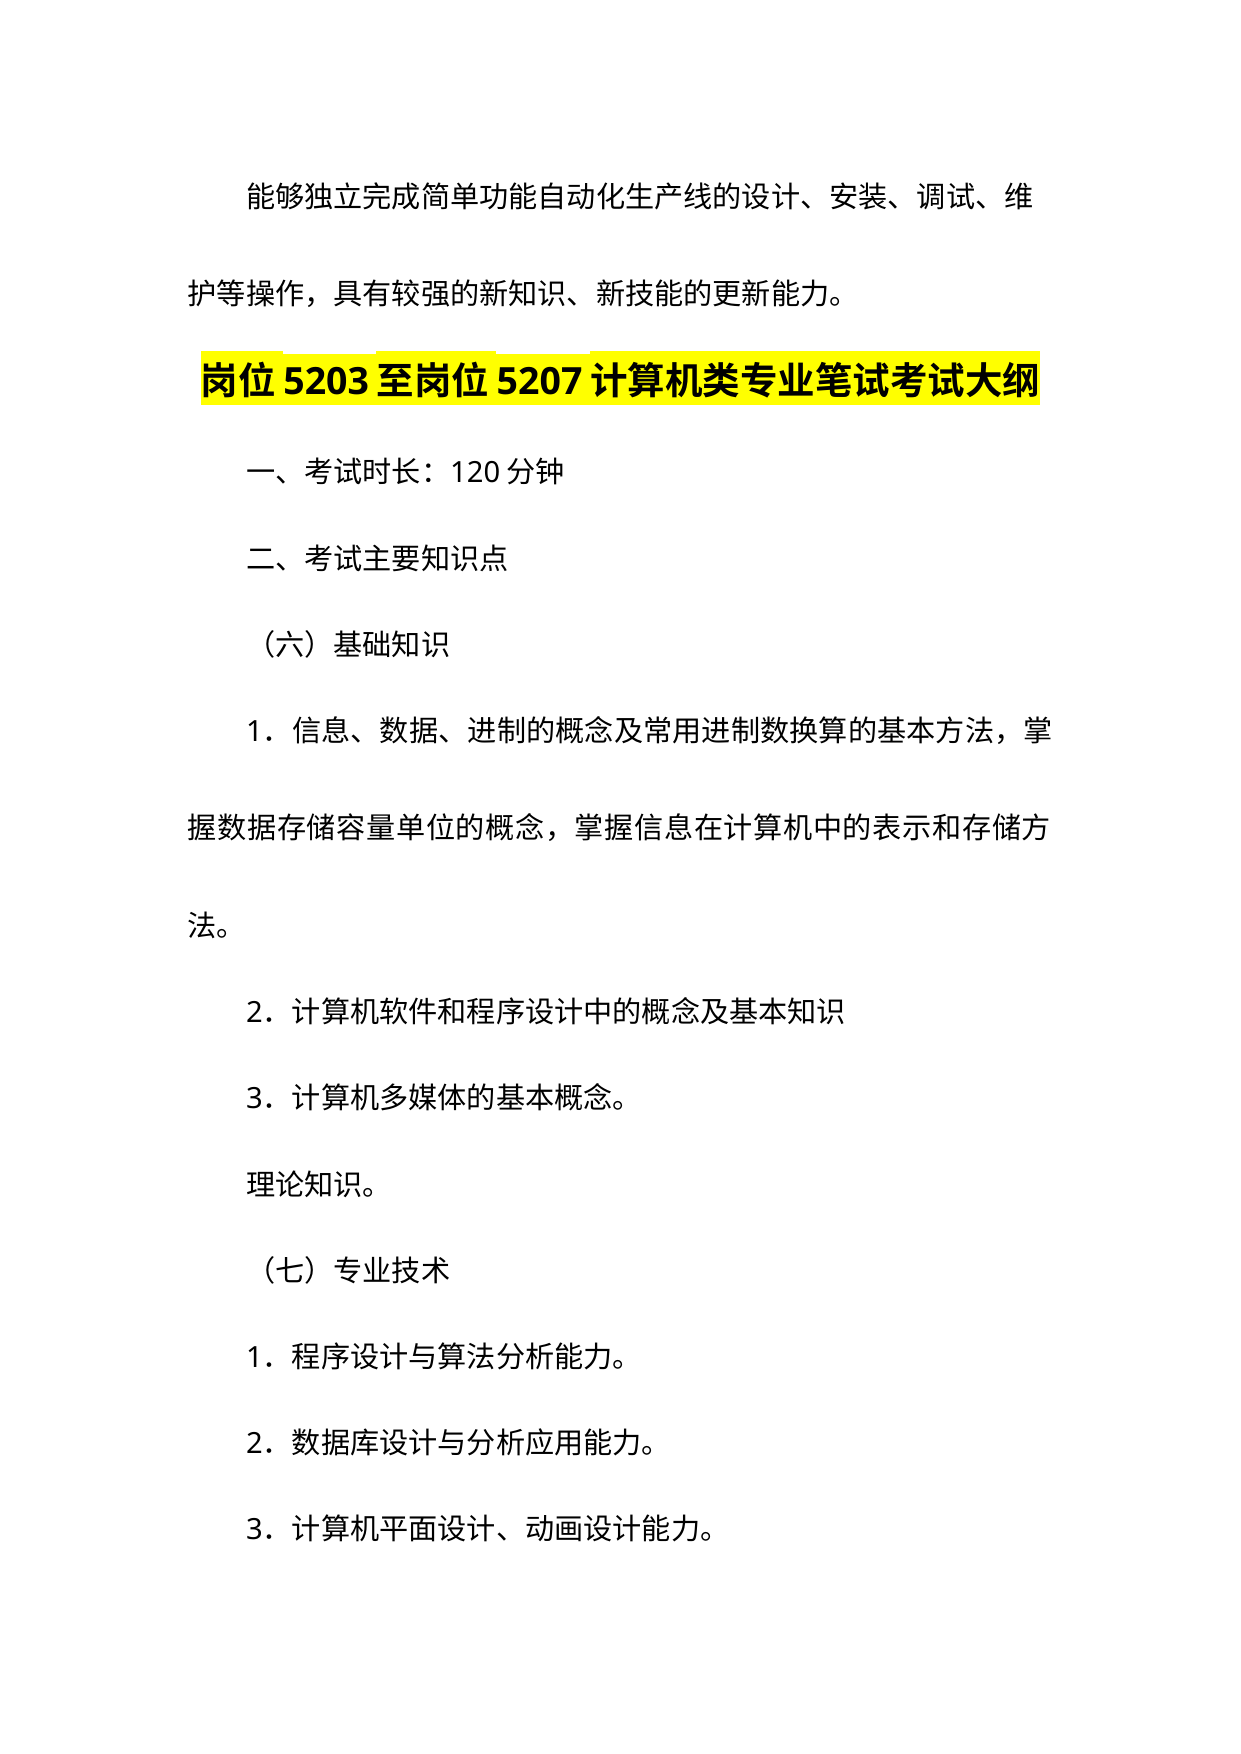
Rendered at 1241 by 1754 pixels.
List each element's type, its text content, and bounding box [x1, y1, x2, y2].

text 2．计算机软件和程序设计中的概念及基本知识 [187, 977, 1053, 1042]
text 1．程序设计与算法分析能力。 [187, 1322, 1053, 1387]
text 一、考试时长：120分钟 [187, 438, 1053, 503]
text 1．信息、数据、进制的概念及常用进制数换算的基本方法，掌握数据存储容量单位的概念，掌握信息在计算机中的表示和存储方法。 [187, 696, 1053, 956]
text 3．计算机平面设计、动画设计能力。 [187, 1494, 1053, 1559]
text 二、考试主要知识点 [187, 524, 1053, 589]
text 3．计算机多媒体的基本概念。 [187, 1063, 1053, 1128]
text 2．数据库设计与分析应用能力。 [187, 1408, 1053, 1473]
text 岗位5203至岗位5207计算机类专业笔试考试大纲 [187, 346, 1053, 411]
list 基础知识 [187, 610, 1053, 675]
text 理论知识。 [187, 1150, 1053, 1215]
text 能够独立完成简单功能自动化生产线的设计、安装、调试、维护等操作，具有较强的新知识、新技能的更新能力。 [187, 162, 1053, 324]
list 专业技术 [187, 1236, 1053, 1301]
